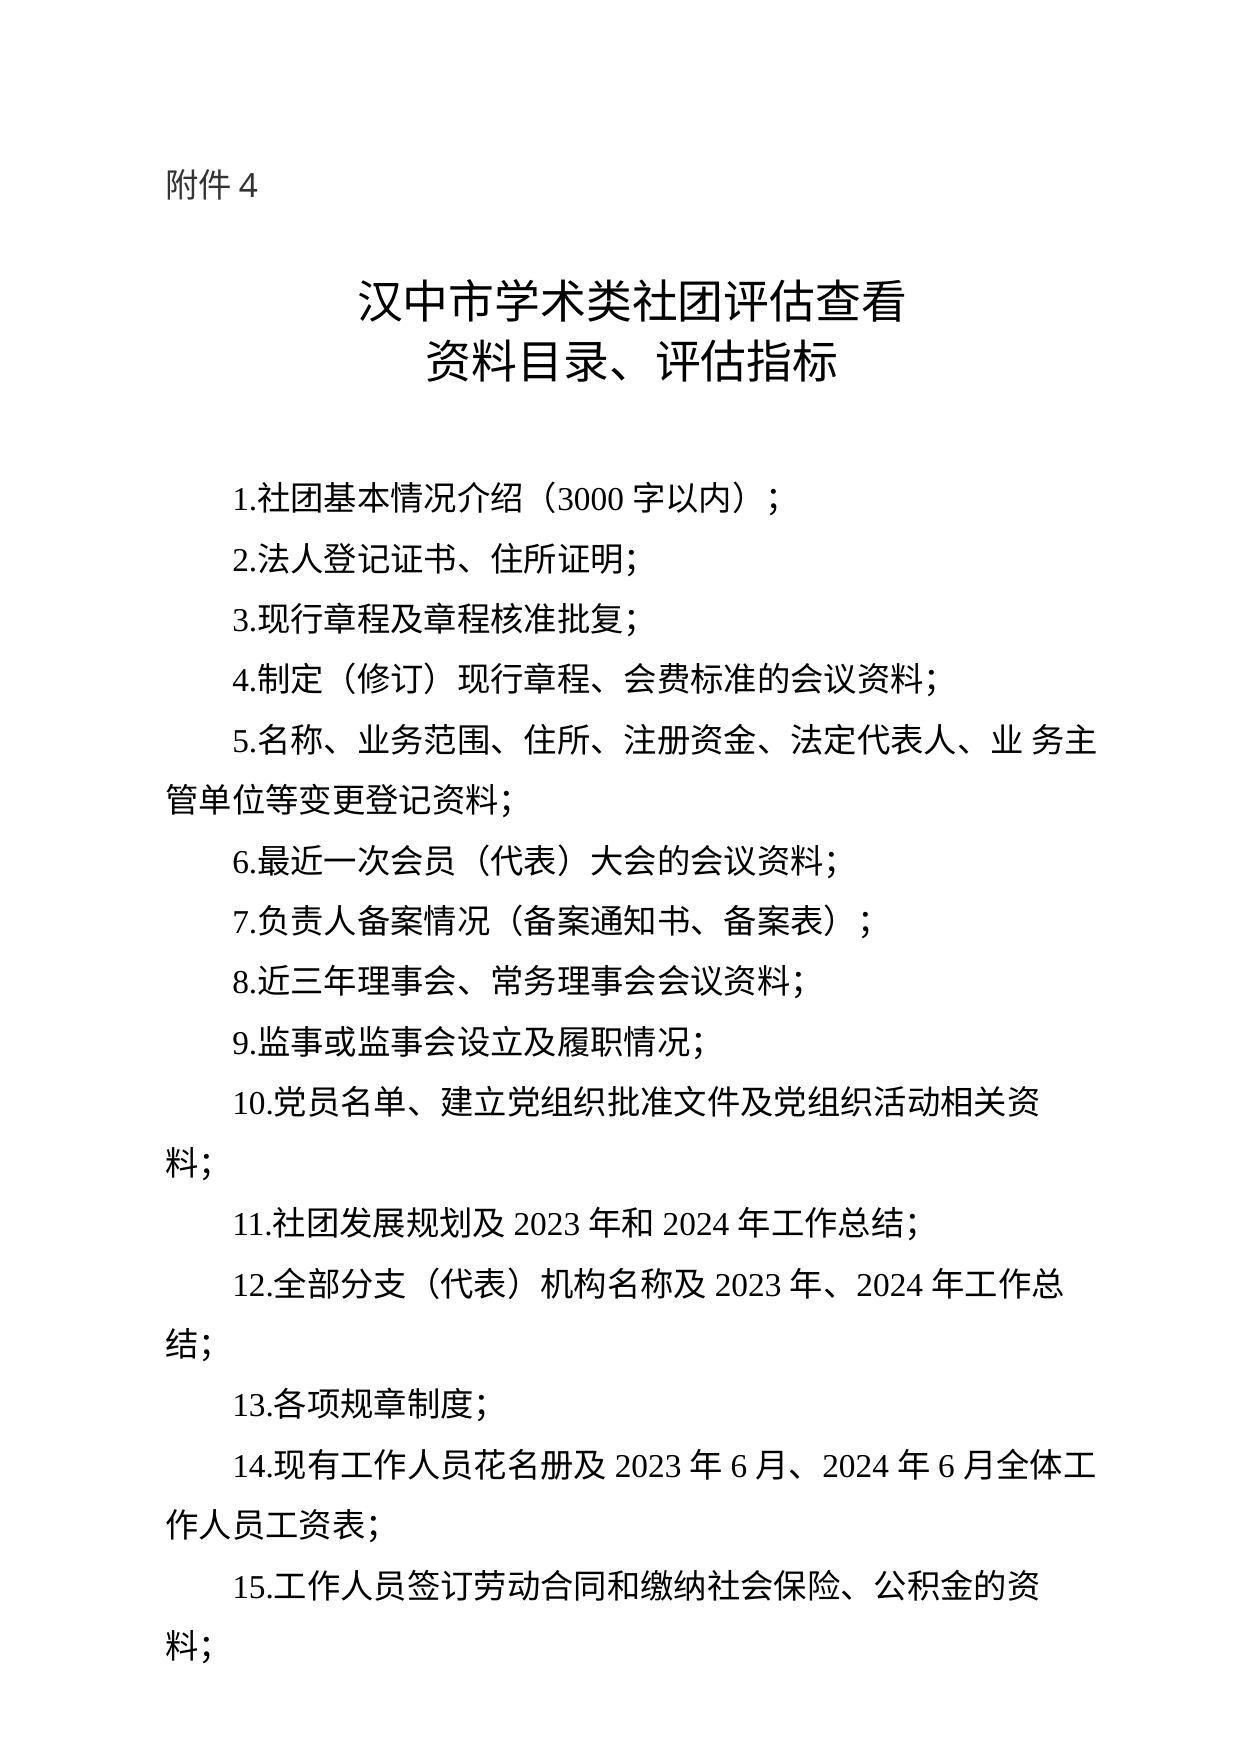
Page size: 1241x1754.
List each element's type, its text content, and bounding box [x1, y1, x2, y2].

text 8.近三年理事会、常务理事会会议资料； [165, 946, 1098, 1006]
list 2.法人登记证书、住所证明； [165, 523, 1098, 583]
text 9.监事或监事会设立及履职情况； [165, 1006, 1098, 1066]
text 12.全部分支（代表）机构名称及 2023 年、2024 年工作总结； [165, 1248, 1098, 1368]
text 汉中市学术类社团评估查看 [165, 270, 1098, 330]
text 7.负责人备案情况（备案通知书、备案表）； [165, 885, 1098, 946]
text 15.工作人员签订劳动合同和缴纳社会保险、公积金的资料； [165, 1550, 1098, 1671]
list 1.社团基本情况介绍（3000 字以内）； [165, 462, 1098, 523]
text 5.名称、业务范围、住所、注册资金、法定代表人、业 务主管单位等变更登记资料； [165, 704, 1098, 825]
text 资料目录、评估指标 [165, 330, 1098, 391]
text 4.制定（修订）现行章程、会费标准的会议资料； [165, 643, 1098, 704]
text 11.社团发展规划及 2023 年和 2024 年工作总结； [165, 1187, 1098, 1248]
text 附件4 [165, 149, 1098, 209]
text 3.现行章程及章程核准批复； [165, 583, 1098, 643]
text 14.现有工作人员花名册及 2023 年 6 月、2024 年 6 月全体工作人员工资表； [165, 1429, 1098, 1550]
text 10.党员名单、建立党组织批准文件及党组织活动相关资料； [165, 1066, 1098, 1187]
text 13.各项规章制度； [165, 1368, 1098, 1429]
text 6.最近一次会员（代表）大会的会议资料； [165, 825, 1098, 885]
